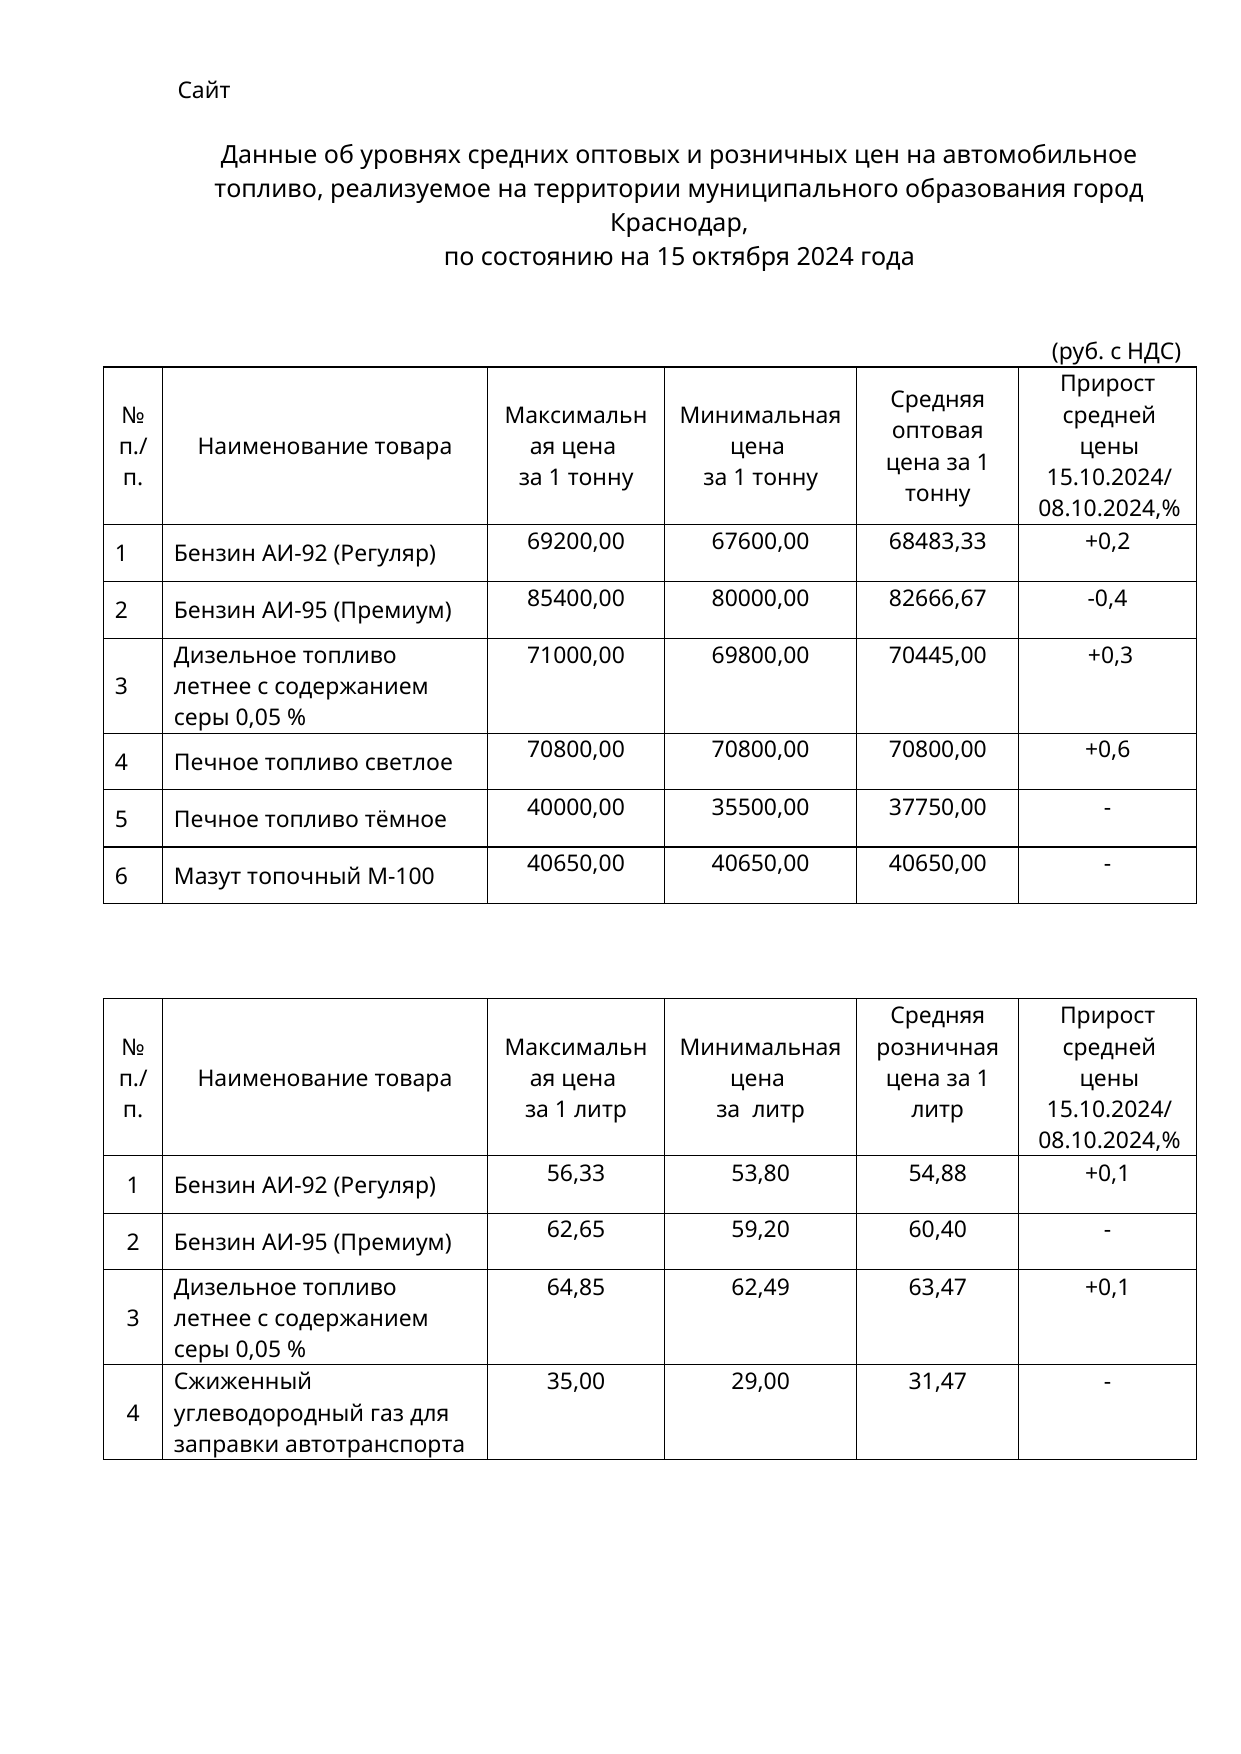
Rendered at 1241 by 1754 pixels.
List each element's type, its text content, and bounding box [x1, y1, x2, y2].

table_cell 31,47 [857, 1365, 1018, 1459]
table_cell 3 [104, 1270, 162, 1364]
table_cell Бензин АИ-95 (Премиум) [163, 1214, 487, 1269]
table_cell 2 [104, 1214, 162, 1269]
table_header Минимальная цена за литр [665, 999, 856, 1155]
table_cell 62,65 [488, 1214, 664, 1269]
table_cell 82666,67 [857, 582, 1018, 638]
table_cell 70445,00 [857, 639, 1018, 732]
table_cell 70800,00 [857, 734, 1018, 789]
table_cell 69800,00 [665, 639, 856, 732]
table_cell 35,00 [488, 1365, 664, 1459]
table_cell 37750,00 [857, 790, 1018, 846]
table_cell 40650,00 [488, 848, 664, 903]
table_cell 56,33 [488, 1156, 664, 1212]
table_cell Печное топливо светлое [163, 734, 487, 789]
table_cell 54,88 [857, 1156, 1018, 1212]
table_cell +0,1 [1019, 1156, 1196, 1212]
table_cell 59,20 [665, 1214, 856, 1269]
table_cell 53,80 [665, 1156, 856, 1212]
table_cell - [1019, 1214, 1196, 1269]
table_cell Печное топливо тёмное [163, 790, 487, 846]
table_header Максимальная цена за 1 тонну [488, 368, 664, 524]
table_header № п./п. [104, 999, 162, 1155]
table_cell 35500,00 [665, 790, 856, 846]
table_cell 4 [104, 734, 162, 789]
table_cell - [1019, 790, 1196, 846]
table_cell +0,2 [1019, 525, 1196, 581]
table_cell -0,4 [1019, 582, 1196, 638]
table_cell Бензин АИ-95 (Премиум) [163, 582, 487, 638]
table_cell 67600,00 [665, 525, 856, 581]
table_cell - [1019, 1365, 1196, 1459]
text (руб. с НДС) [177, 335, 1181, 366]
table_cell +0,6 [1019, 734, 1196, 789]
table_cell 70800,00 [665, 734, 856, 789]
table_cell Бензин АИ-92 (Регуляр) [163, 1156, 487, 1212]
table_header Минимальная цена за 1 тонну [665, 368, 856, 524]
table_cell 40000,00 [488, 790, 664, 846]
table_cell 62,49 [665, 1270, 856, 1364]
text Сайт [177, 74, 1181, 105]
table_cell 4 [104, 1365, 162, 1459]
table_cell 1 [104, 525, 162, 581]
table_header Прирост средней цены 15.10.2024/ 08.10.2024,% [1019, 368, 1196, 524]
table_cell Бензин АИ-92 (Регуляр) [163, 525, 487, 581]
table_cell 6 [104, 848, 162, 903]
table_cell 1 [104, 1156, 162, 1212]
table_cell 3 [104, 639, 162, 732]
table_header № п./п. [104, 368, 162, 524]
table_cell 68483,33 [857, 525, 1018, 581]
table_header Прирост средней цены 15.10.2024/ 08.10.2024,% [1019, 999, 1196, 1155]
table_cell 40650,00 [857, 848, 1018, 903]
table_cell Мазут топочный М-100 [163, 848, 487, 903]
table_header Наименование товара [163, 368, 487, 524]
table_header Наименование товара [163, 999, 487, 1155]
table_cell 85400,00 [488, 582, 664, 638]
table_cell 71000,00 [488, 639, 664, 732]
table_cell 2 [104, 582, 162, 638]
table_header Максимальная цена за 1 литр [488, 999, 664, 1155]
table_cell - [1019, 848, 1196, 903]
table_cell Дизельное топливо летнее с содержанием серы 0,05 % [163, 639, 487, 732]
table_cell 63,47 [857, 1270, 1018, 1364]
table_cell 69200,00 [488, 525, 664, 581]
table_cell 29,00 [665, 1365, 856, 1459]
table_cell Сжиженный углеводородный газ для заправки автотранспорта [163, 1365, 487, 1459]
table_cell 80000,00 [665, 582, 856, 638]
table_cell Дизельное топливо летнее с содержанием серы 0,05 % [163, 1270, 487, 1364]
table_cell +0,1 [1019, 1270, 1196, 1364]
text Данные об уровнях средних оптовых и розничных цен на автомобильное топливо, реализуемое на территории муниципального образования город Краснодар, по состоянию на 15 октября 2024 года [177, 136, 1181, 273]
table_cell 60,40 [857, 1214, 1018, 1269]
table_cell +0,3 [1019, 639, 1196, 732]
table_header Средняя оптовая цена за 1 тонну [857, 368, 1018, 524]
table_cell 70800,00 [488, 734, 664, 789]
table_cell 40650,00 [665, 848, 856, 903]
table_cell 64,85 [488, 1270, 664, 1364]
table_cell 5 [104, 790, 162, 846]
table_header Средняя розничная цена за 1 литр [857, 999, 1018, 1155]
